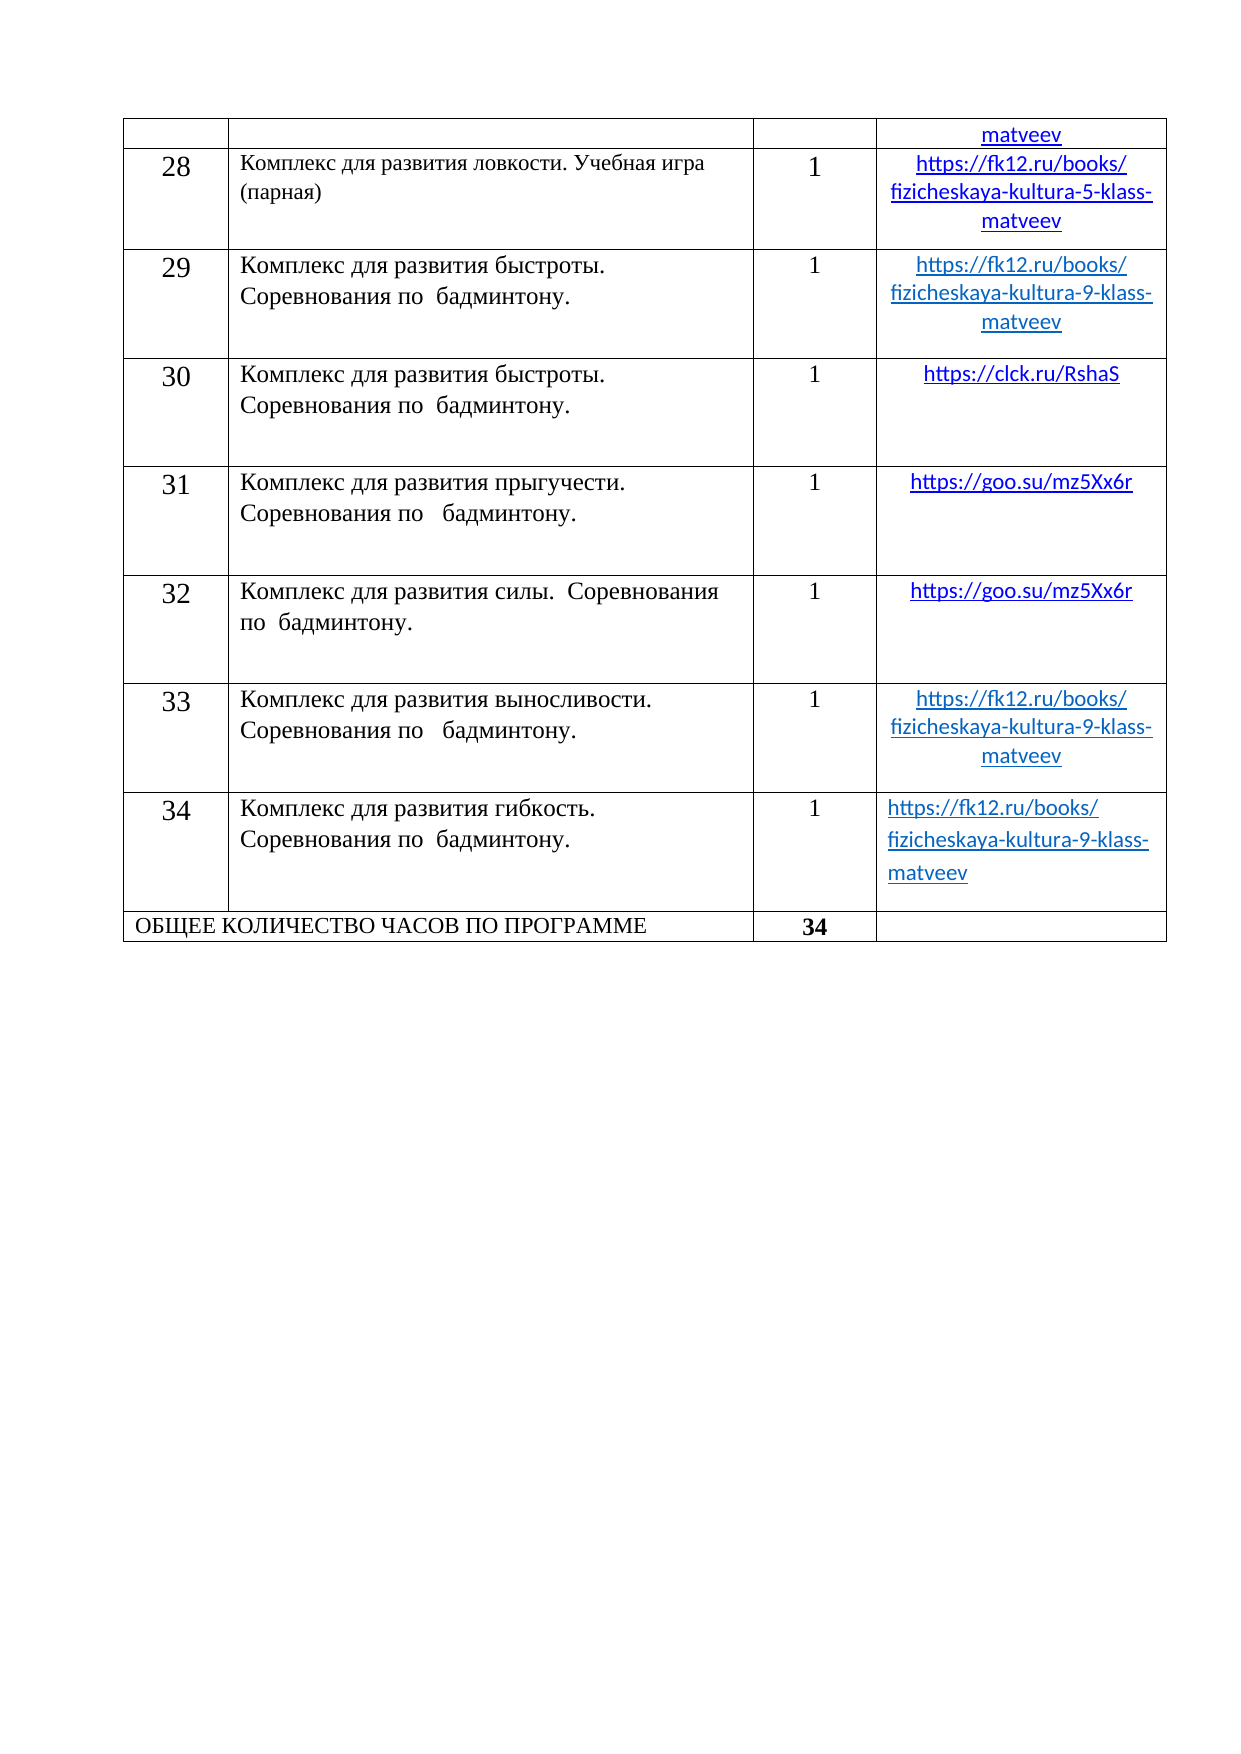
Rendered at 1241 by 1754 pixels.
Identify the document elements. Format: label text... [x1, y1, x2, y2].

table_cell 1 [754, 576, 876, 683]
table_cell 34 [124, 793, 228, 911]
table_cell [877, 912, 1166, 941]
table_cell Комплекс для развития быстроты. Соревнования по бадминтону. [229, 250, 753, 358]
table_cell 1 [754, 119, 876, 148]
table_cell 1 [754, 250, 876, 358]
table_cell 32 [124, 576, 228, 683]
table_cell https://fk12.ru/books/fizicheskaya-kultura-9-klass-matveev [877, 250, 1166, 358]
table_cell 1 [754, 359, 876, 466]
table_cell 27 [124, 119, 228, 148]
table_cell 1 [754, 684, 876, 792]
table_cell 1 [754, 467, 876, 575]
table_cell 33 [124, 684, 228, 792]
table_cell 29 [124, 250, 228, 358]
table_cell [877, 149, 1166, 249]
table_cell 31 [124, 467, 228, 575]
table_cell https://fk12.ru/books/fizicheskaya-kultura-9-klass-matveev [877, 684, 1166, 792]
table_cell Комплекс для развития быстроты. Соревнования по бадминтону. [229, 359, 753, 466]
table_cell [229, 149, 753, 249]
table_cell Комплекс для развития гибкость. Соревнования по бадминтону. [229, 793, 753, 911]
table_cell https://goo.su/mz5Xx6r [877, 576, 1166, 683]
table_cell 1 [754, 149, 876, 249]
table_cell Комплекс для развития выносливости. Соревнования по бадминтону. [229, 684, 753, 792]
table_cell https://goo.su/mz5Xx6r [877, 467, 1166, 575]
table_cell 28 [124, 149, 228, 249]
table_cell 30 [124, 359, 228, 466]
table_cell https://fk12.ru/books/fizicheskaya-kultura-9-klass-matveev [877, 793, 1166, 911]
table_cell Комплекс для развития силы. Соревнования по бадминтону. [229, 576, 753, 683]
table_cell 34 [754, 912, 876, 941]
table_cell https://clck.ru/RshaS [877, 359, 1166, 466]
table_cell 1 [754, 793, 876, 911]
table_cell Комплекс для развития прыгучести. Соревнования по бадминтону. [229, 467, 753, 575]
table_cell ОБЩЕЕ КОЛИЧЕСТВО ЧАСОВ ПО ПРОГРАММЕ [124, 912, 753, 941]
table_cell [877, 119, 1166, 148]
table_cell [229, 119, 753, 148]
